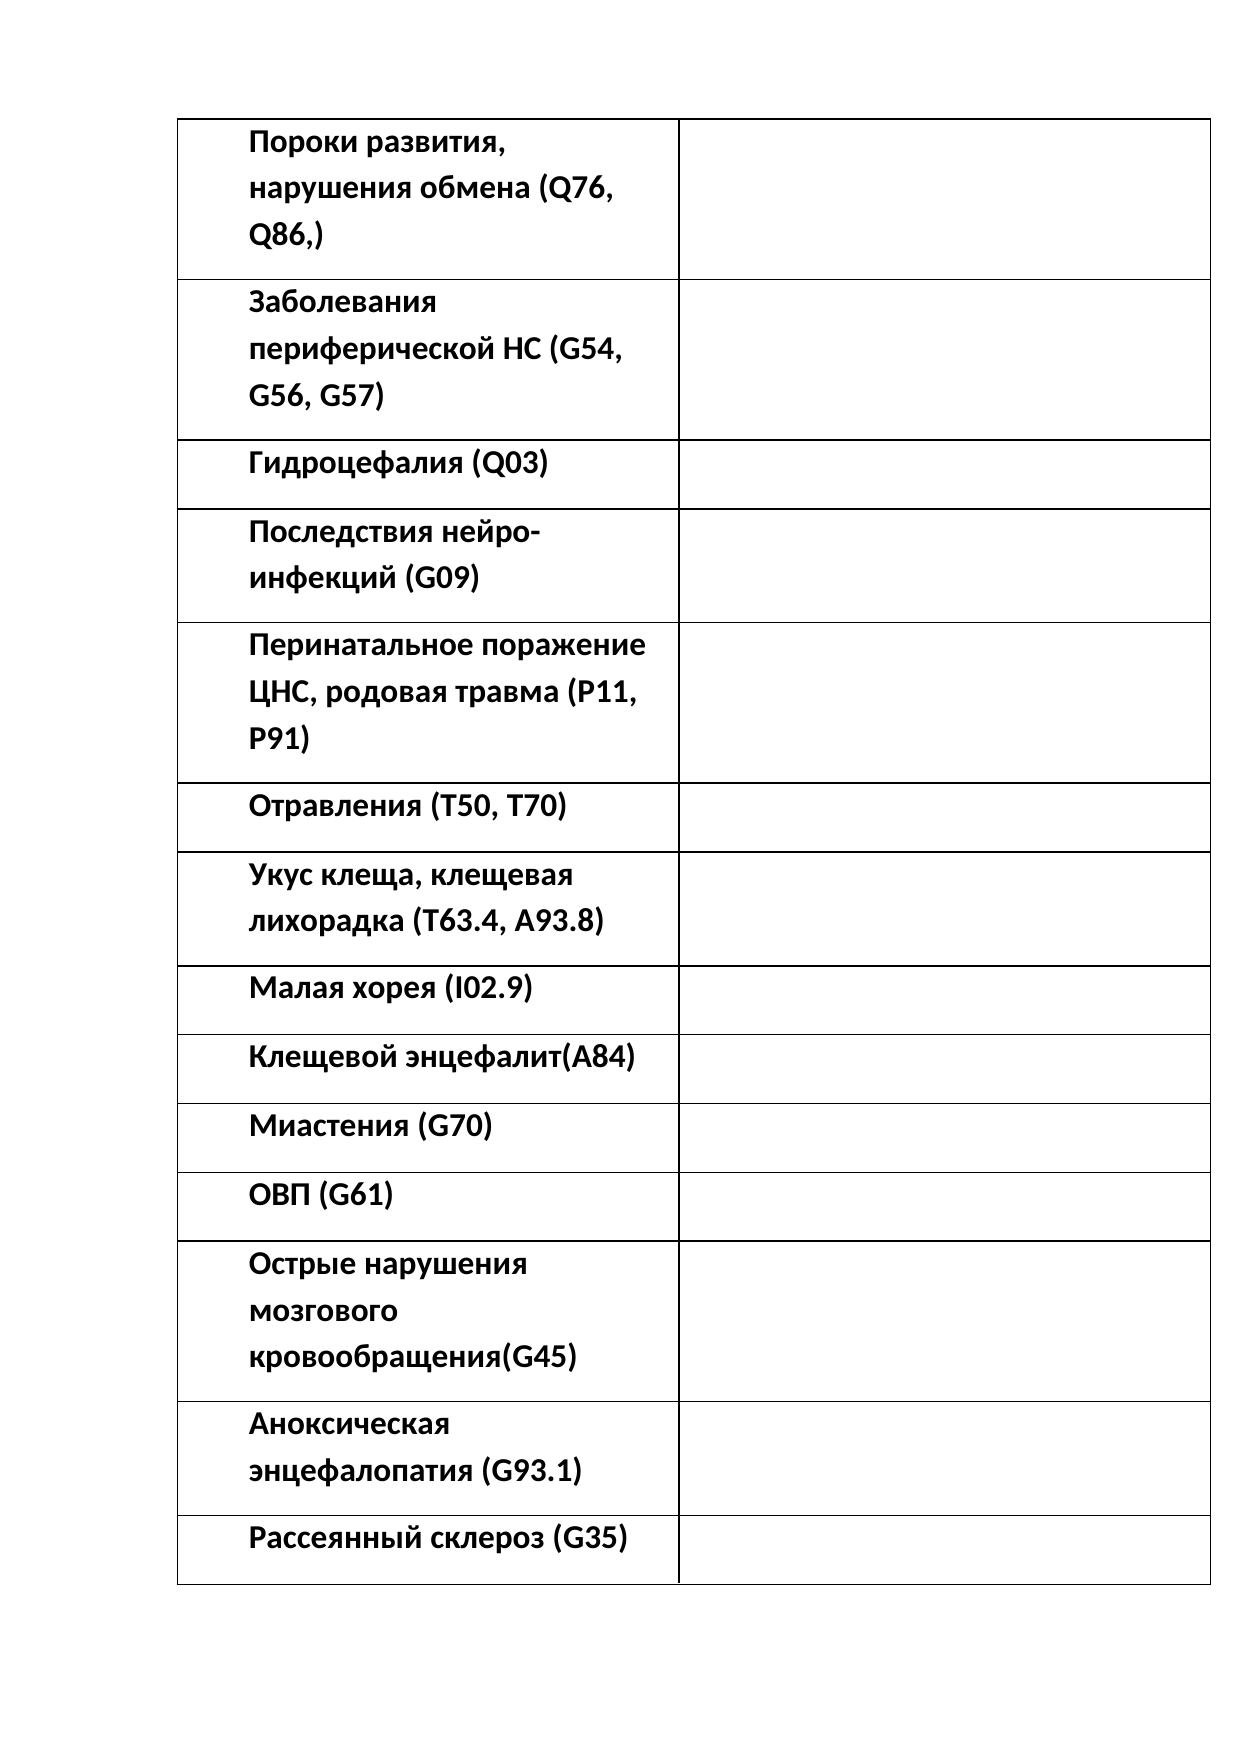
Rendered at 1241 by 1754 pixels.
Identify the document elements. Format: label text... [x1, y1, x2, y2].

table_cell [680, 1402, 1210, 1514]
table_cell Миастения (G70) [178, 1104, 678, 1171]
table_cell Перинатальное поражение ЦНС, родовая травма (P11, P91) [178, 623, 678, 782]
table_cell [680, 1104, 1210, 1171]
table_cell Последствия нейро-инфекций (G09) [178, 510, 678, 622]
table_cell Аноксическая энцефалопатия (G93.1) [178, 1402, 678, 1514]
table_cell Рассеянный склероз (G35) [178, 1516, 678, 1583]
table_cell Клещевой энцефалит(A84) [178, 1035, 678, 1103]
table_cell [680, 967, 1210, 1034]
table_cell [680, 623, 1210, 782]
table_cell [680, 280, 1210, 439]
table_cell [680, 510, 1210, 622]
table_cell Укус клеща, клещевая лихорадка (T63.4, A93.8) [178, 853, 678, 965]
table_cell Заболевания периферической НС (G54, G56, G57) [178, 280, 678, 439]
table_cell [680, 1516, 1210, 1583]
table_cell [680, 853, 1210, 965]
table_cell [680, 1035, 1210, 1103]
table_cell [680, 1242, 1210, 1401]
table_cell [680, 441, 1210, 508]
table_cell Острые нарушения мозгового кровообращения(G45) [178, 1242, 678, 1401]
table_cell ОВП (G61) [178, 1173, 678, 1240]
table_cell Малая хорея (I02.9) [178, 967, 678, 1034]
table_cell Пороки развития, нарушения обмена (Q76, Q86,) [178, 120, 678, 279]
table_cell [680, 120, 1210, 279]
table_cell Отравления (T50, T70) [178, 784, 678, 851]
table_cell [680, 784, 1210, 851]
table_cell [680, 1173, 1210, 1240]
table_cell Гидроцефалия (Q03) [178, 441, 678, 508]
